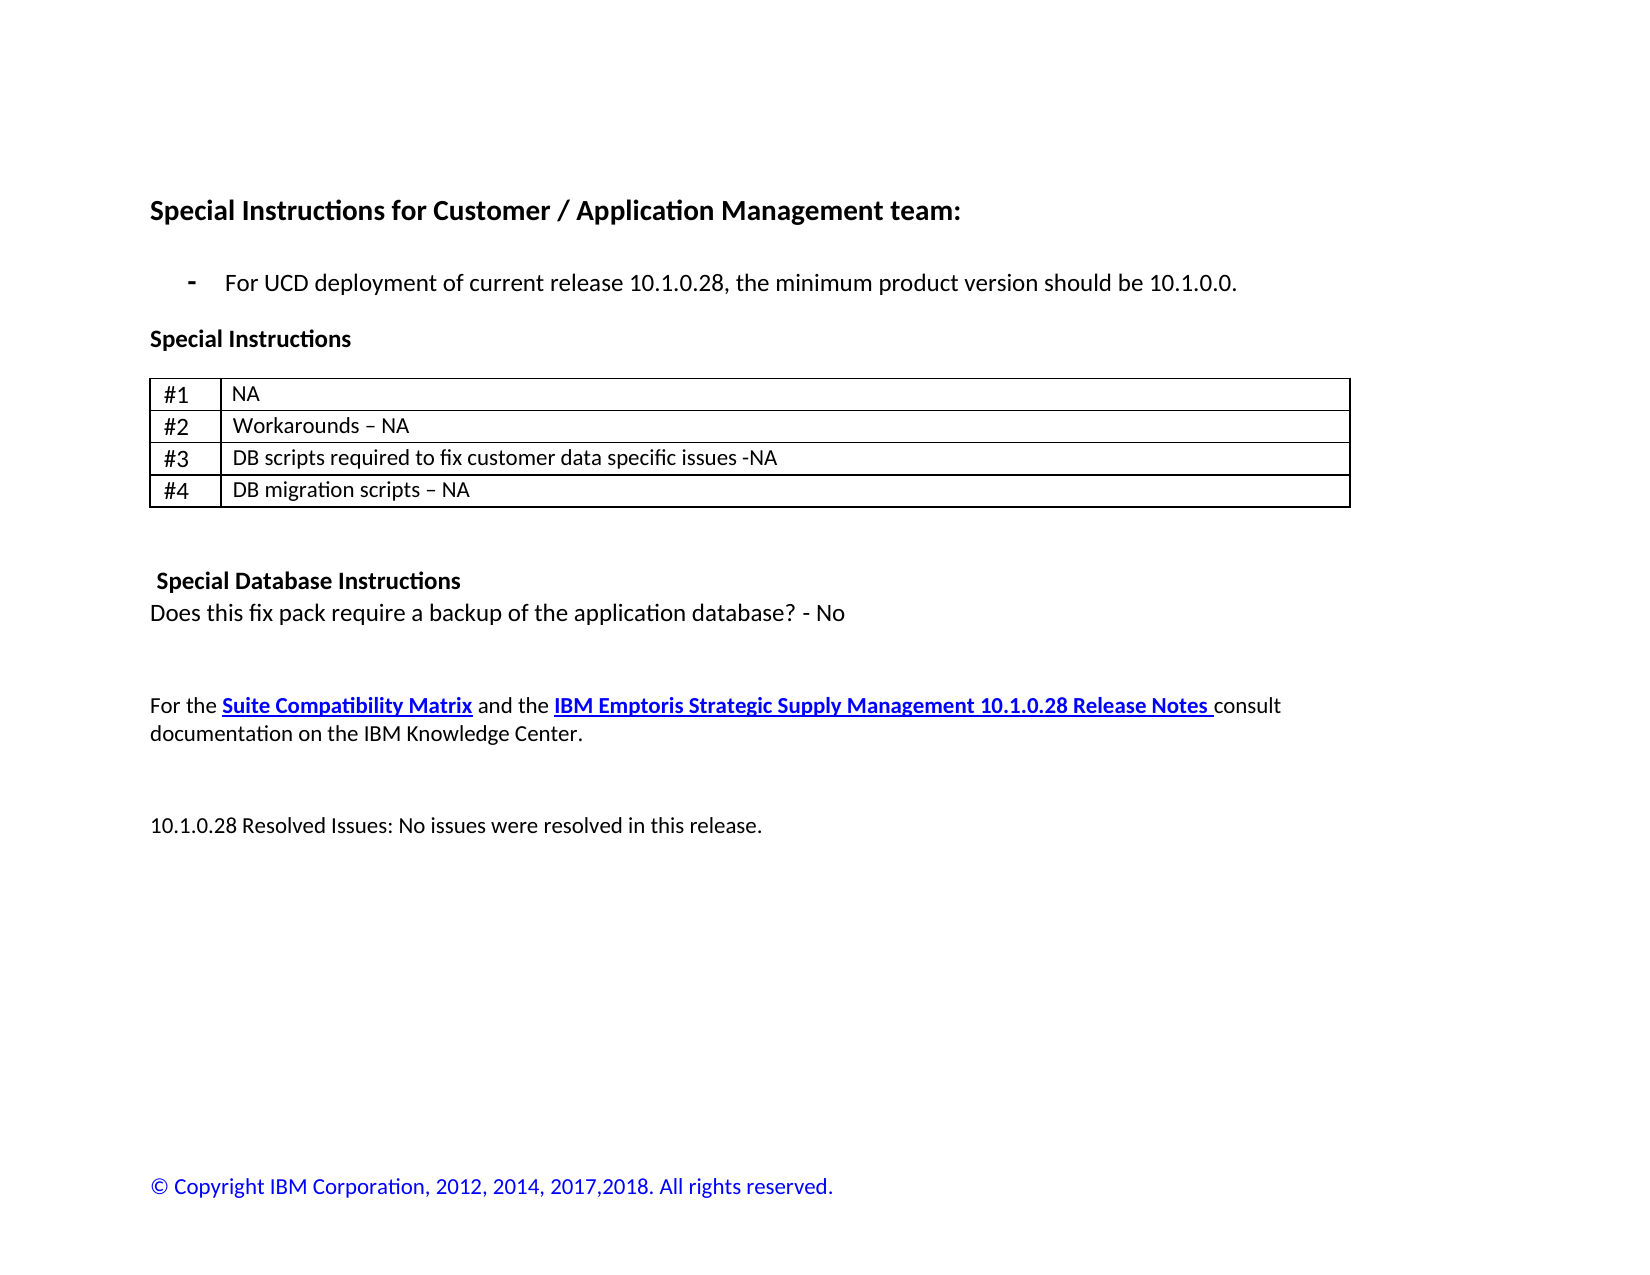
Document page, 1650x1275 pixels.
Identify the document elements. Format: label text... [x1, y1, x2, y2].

table_cell DB scripts required to fix customer data specific issues -NA [222, 443, 1349, 474]
table_cell #3 [151, 443, 220, 474]
table_cell #4 [151, 476, 220, 506]
text 10.1.0.28 Resolved Issues: No issues were resolved in this release. [150, 811, 1335, 839]
text Does this fix pack require a backup of the application database? - No [150, 597, 1335, 628]
table_cell Workarounds – NA [222, 411, 1349, 442]
text For the Suite Compatibility Matrix and the IBM Emptoris Strategic Supply Management 10.1.0.28 Release Notes consult documentation on the IBM Knowledge Center. [150, 691, 1335, 747]
text Special Instructions for Customer / Application Management team: [150, 192, 1500, 228]
table_header NA [222, 379, 1349, 410]
list For UCD deployment of current release 10.1.0.28, the minimum product version should be 10.1.0.0. [187, 263, 1335, 299]
table_cell DB migration scripts – NA [222, 476, 1349, 506]
text Special Database Instructions [150, 563, 1500, 597]
text Special Instructions [150, 323, 1335, 378]
table_header #1 [151, 379, 220, 410]
table_cell #2 [151, 411, 220, 442]
